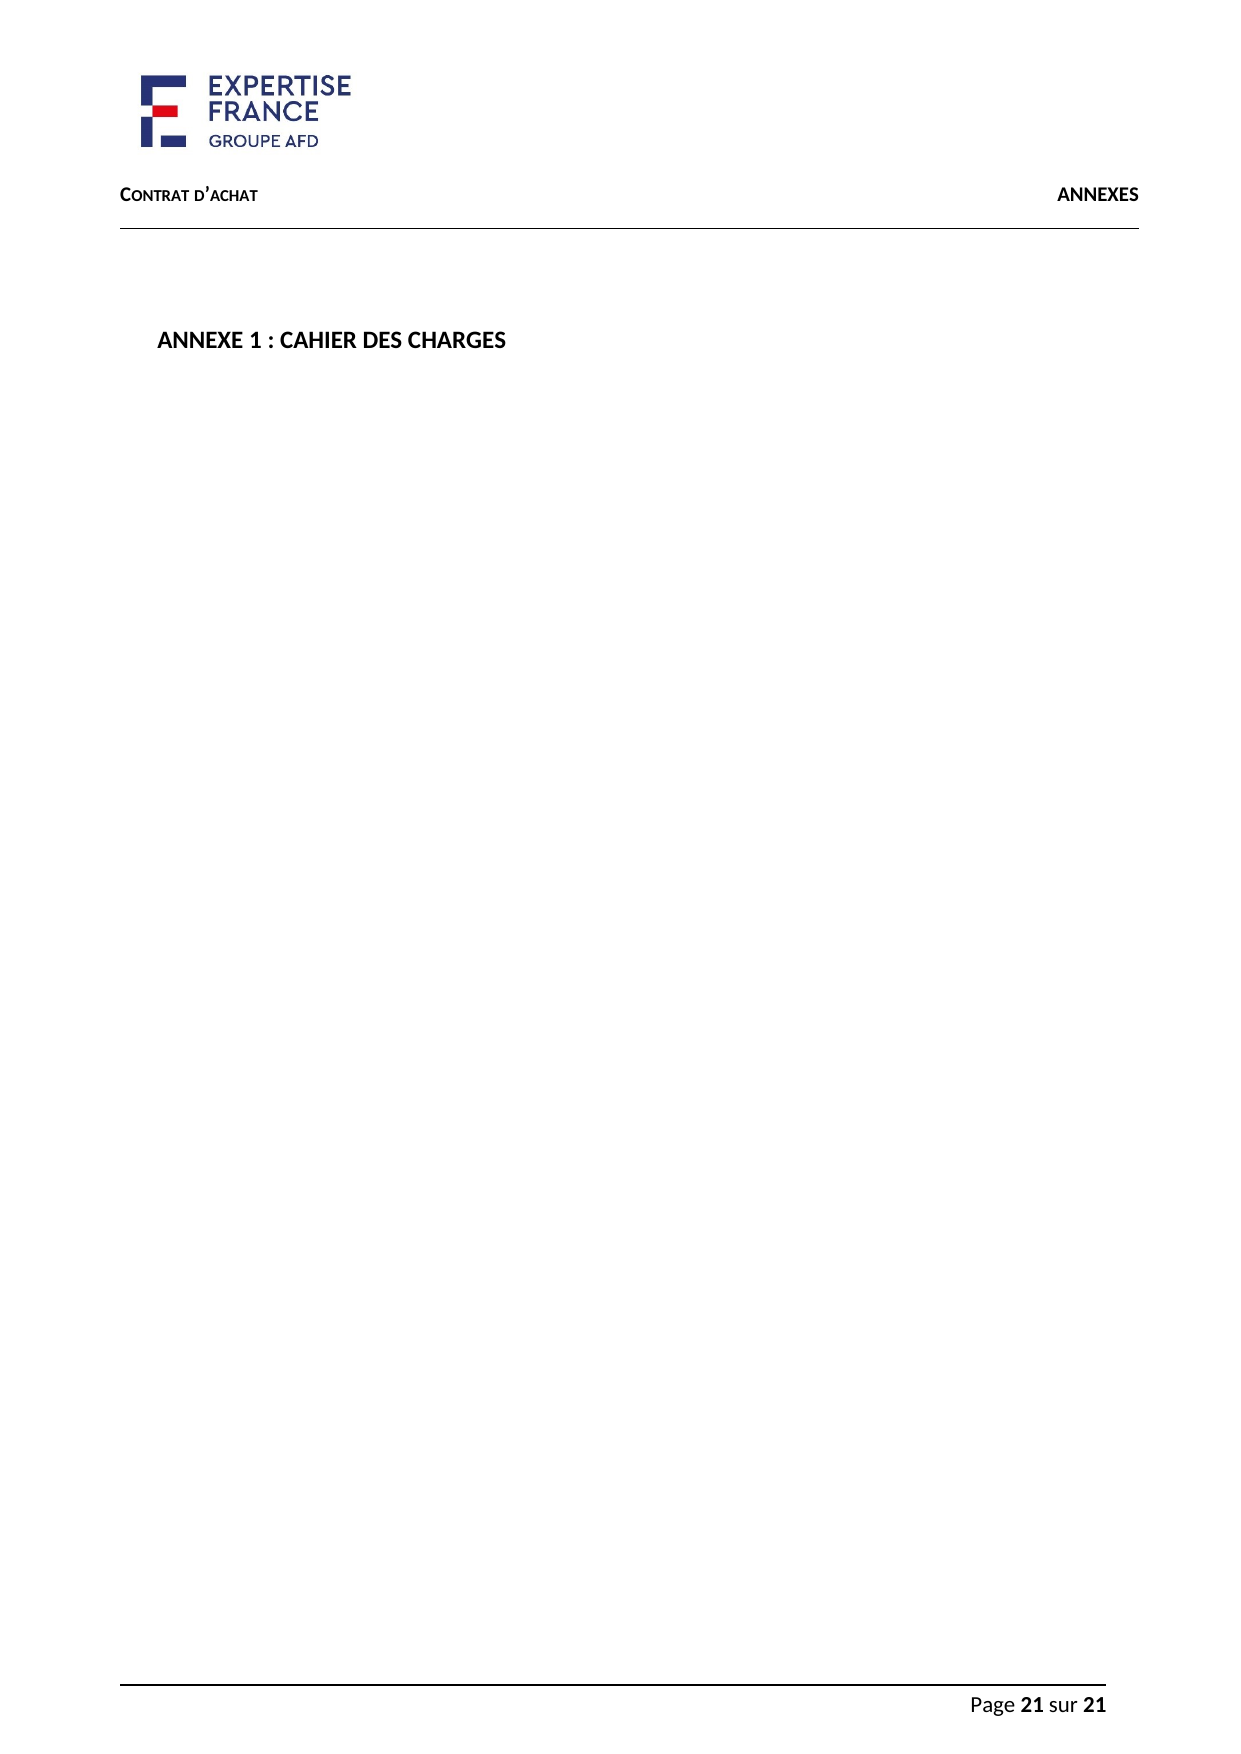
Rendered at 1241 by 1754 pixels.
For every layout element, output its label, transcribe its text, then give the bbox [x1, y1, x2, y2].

picture [120, 45, 375, 176]
text Annexe 1 : Cahier des charges [157, 324, 784, 355]
